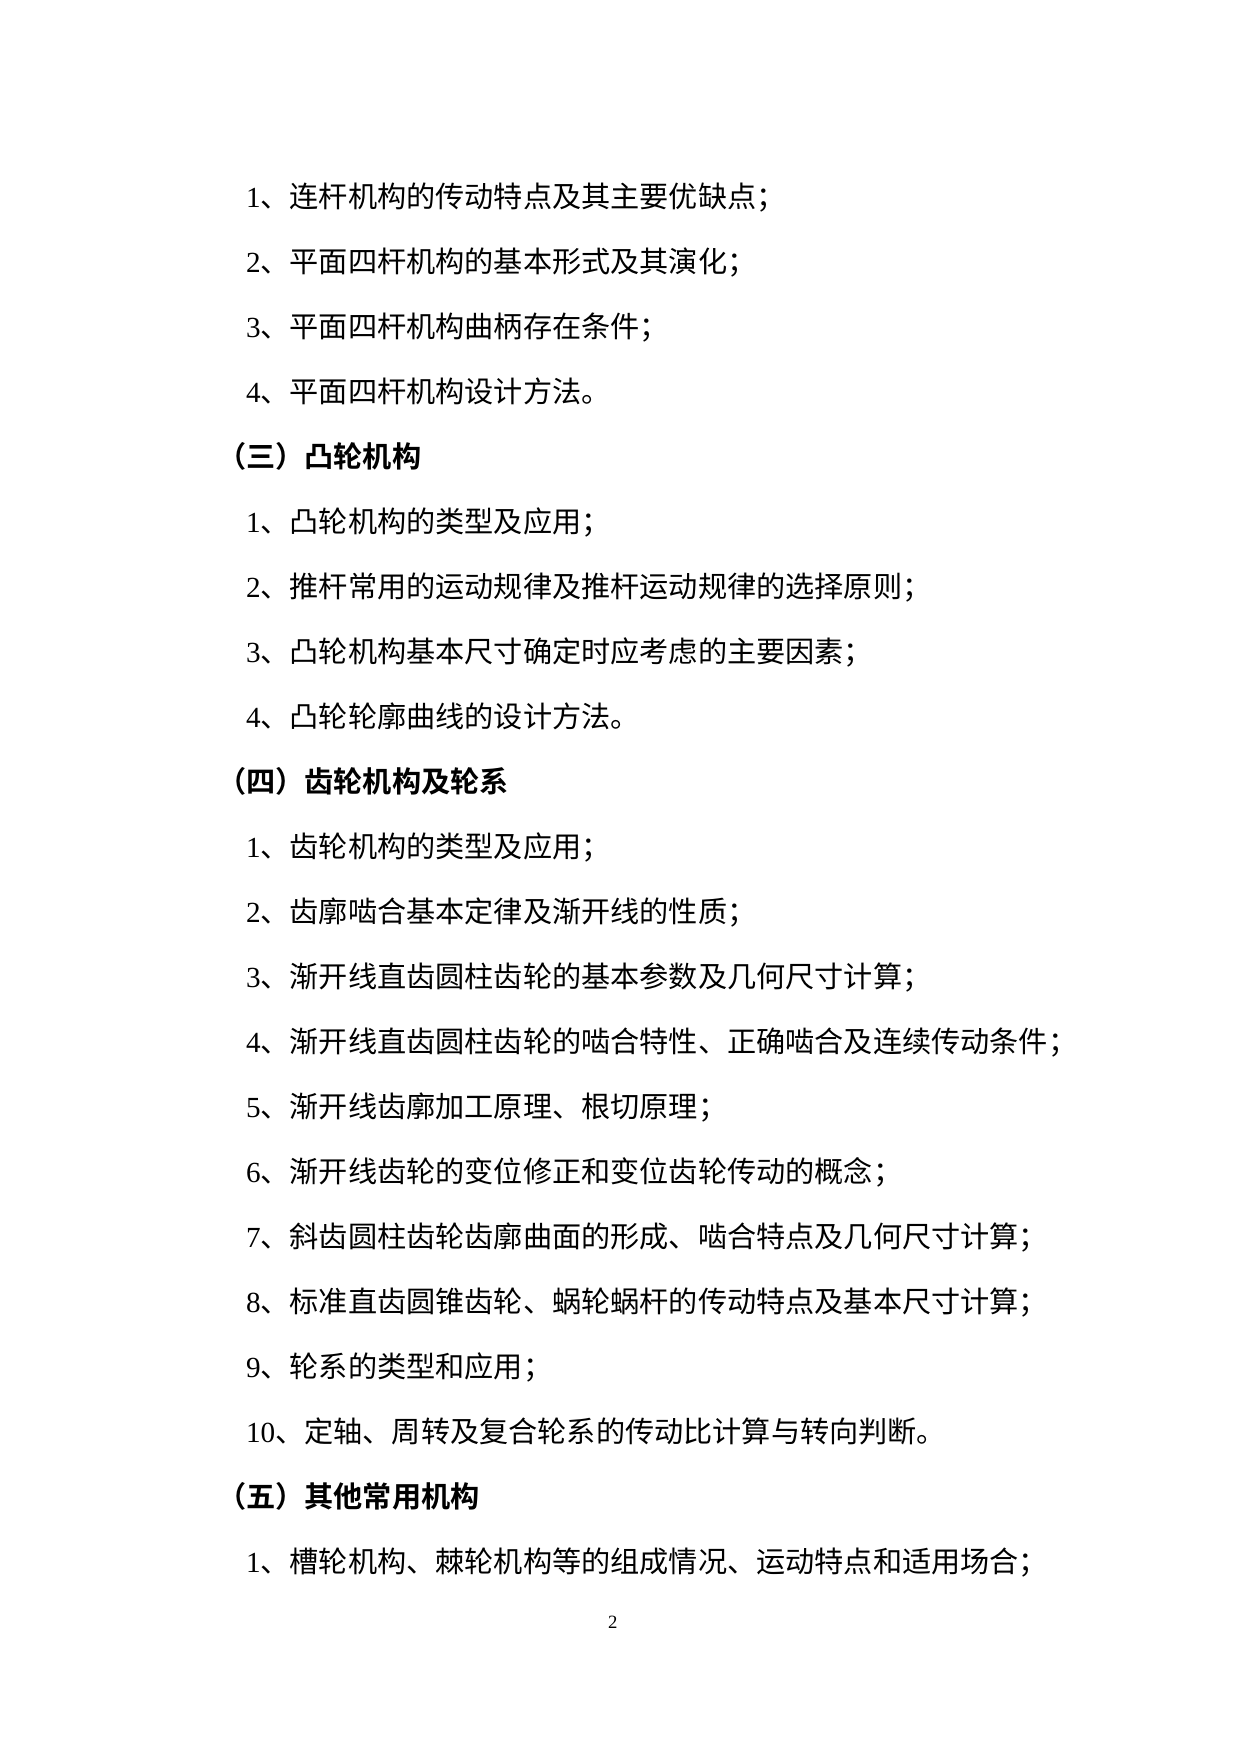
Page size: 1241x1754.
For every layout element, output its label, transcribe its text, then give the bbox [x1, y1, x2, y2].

text （五）其他常用机构 [187, 1462, 1053, 1527]
text 4、渐开线直齿圆柱齿轮的啮合特性、正确啮合及连续传动条件； [187, 1007, 1053, 1072]
text 9、轮系的类型和应用； [187, 1332, 1053, 1397]
text 1、齿轮机构的类型及应用； [187, 812, 1053, 877]
text 7、斜齿圆柱齿轮齿廓曲面的形成、啮合特点及几何尺寸计算； [187, 1202, 1053, 1267]
text 8、标准直齿圆锥齿轮、蜗轮蜗杆的传动特点及基本尺寸计算； [187, 1267, 1053, 1332]
text 1、凸轮机构的类型及应用； [187, 487, 1053, 552]
text 5、渐开线齿廓加工原理、根切原理； [187, 1072, 1053, 1137]
text 10、定轴、周转及复合轮系的传动比计算与转向判断。 [187, 1397, 1053, 1462]
text （四）齿轮机构及轮系 [187, 747, 1053, 812]
text 3、渐开线直齿圆柱齿轮的基本参数及几何尺寸计算； [187, 942, 1053, 1007]
text 4、平面四杆机构设计方法。 [187, 357, 1053, 422]
text 3、平面四杆机构曲柄存在条件； [187, 292, 1053, 357]
text 4、凸轮轮廓曲线的设计方法。 [187, 682, 1053, 747]
text 2、推杆常用的运动规律及推杆运动规律的选择原则； [187, 552, 1053, 617]
text 3、凸轮机构基本尺寸确定时应考虑的主要因素； [187, 617, 1053, 682]
text 1、槽轮机构、棘轮机构等的组成情况、运动特点和适用场合； [187, 1527, 1053, 1592]
text （三）凸轮机构 [187, 422, 1053, 487]
text 2、平面四杆机构的基本形式及其演化； [187, 227, 1053, 292]
text 1、连杆机构的传动特点及其主要优缺点； [187, 162, 1053, 227]
text 6、渐开线齿轮的变位修正和变位齿轮传动的概念； [187, 1137, 1053, 1202]
text 2、齿廓啮合基本定律及渐开线的性质； [187, 877, 1053, 942]
